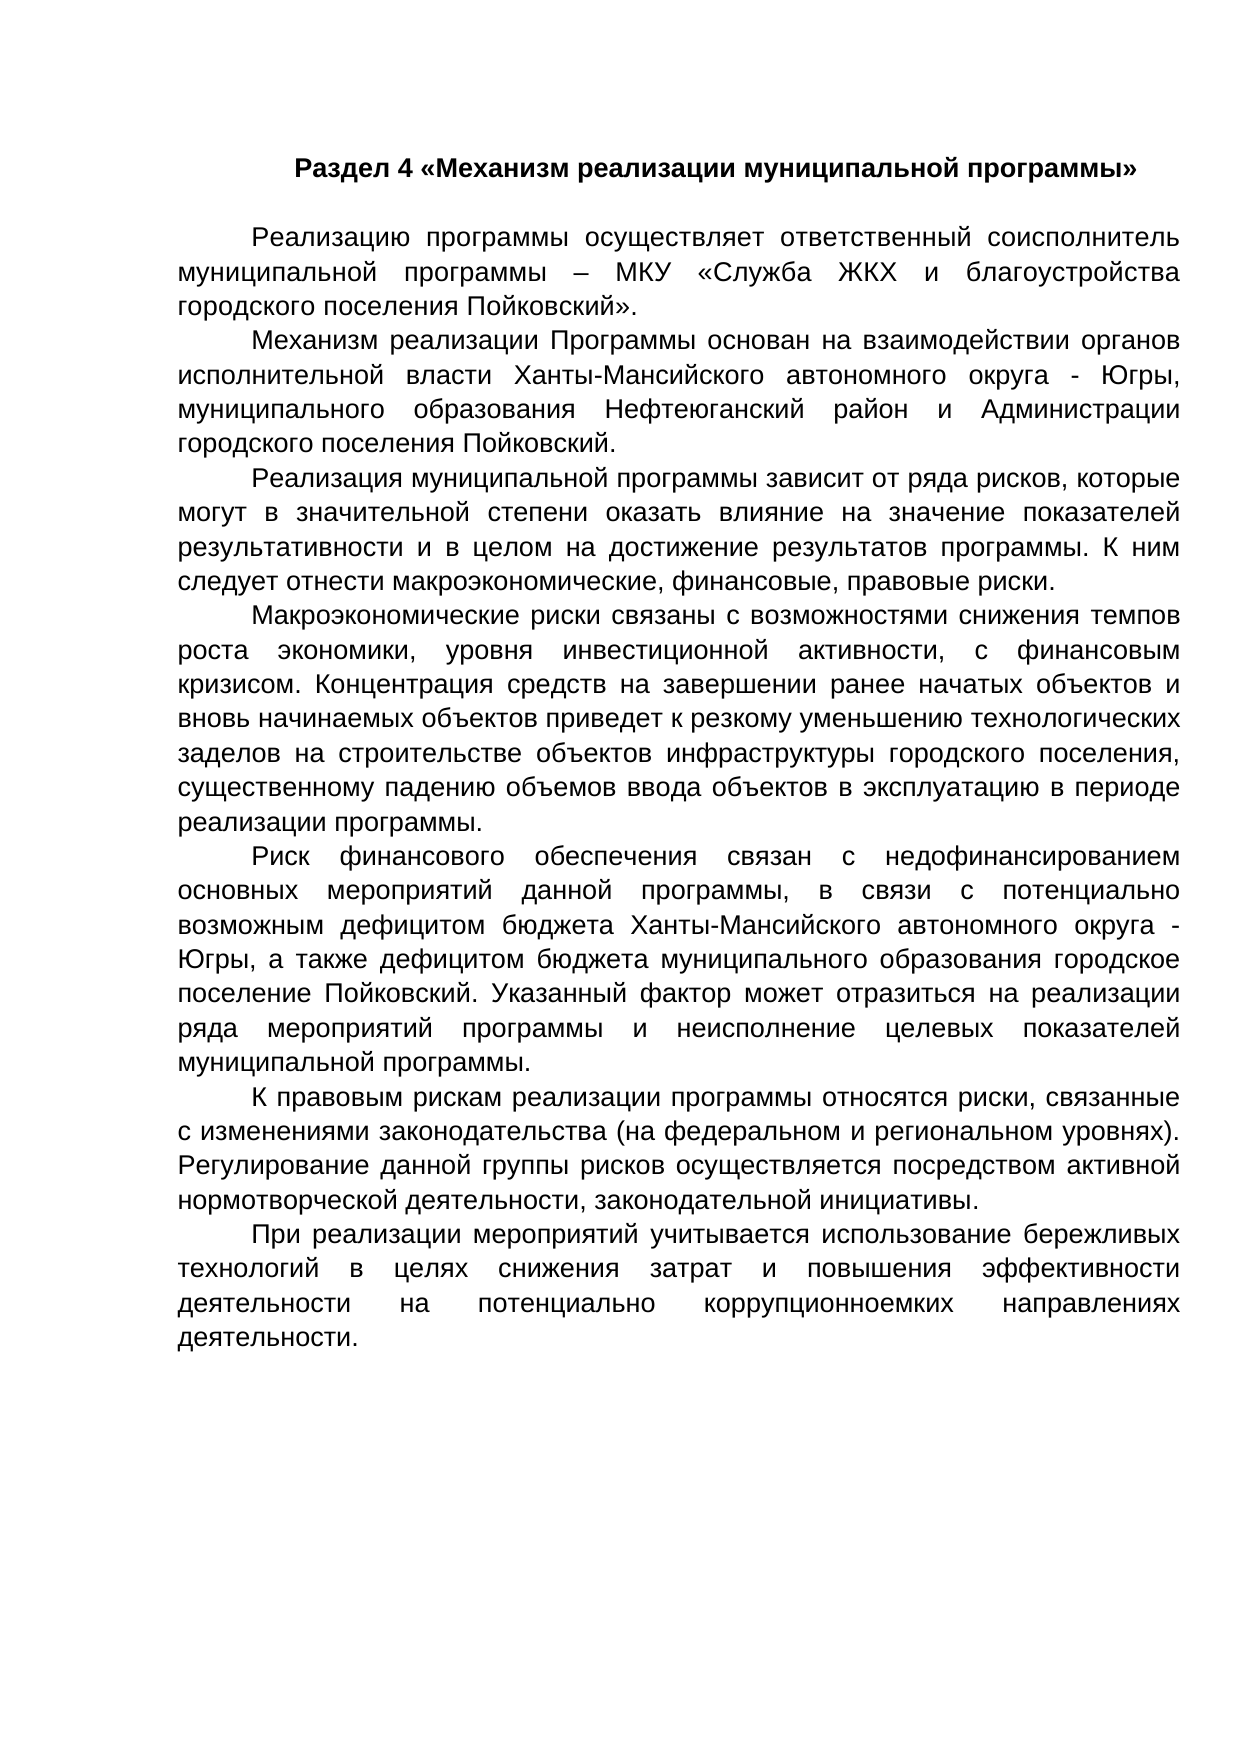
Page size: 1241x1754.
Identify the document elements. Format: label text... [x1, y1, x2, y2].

text Раздел 4 «Механизм реализации муниципальной программы» [177, 152, 1181, 184]
text Макроэкономические риски связаны с возможностями снижения темпов роста экономики, уровня инвестиционной активности, с финансовым кризисом. Концентрация средств на завершении ранее начатых объектов и вновь начинаемых объектов приведет к резкому уменьшению технологических заделов на строительстве объектов инфраструктуры городского поселения, существенному падению объемов ввода объектов в эксплуатацию в периоде реализации программы. [177, 599, 1181, 837]
text Риск финансового обеспечения связан с недофинансированием основных мероприятий данной программы, в связи с потенциально возможным дефицитом бюджета Ханты-Мансийского автономного округа - Югры, а также дефицитом бюджета муниципального образования городское поселение Пойковский. Указанный фактор может отразиться на реализации ряда мероприятий программы и неисполнение целевых показателей муниципальной программы. [177, 840, 1181, 1077]
text Реализация муниципальной программы зависит от ряда рисков, которые могут в значительной степени оказать влияние на значение показателей результативности и в целом на достижение результатов программы. К ним следует отнести макроэкономические, финансовые, правовые риски. [177, 462, 1181, 596]
text К правовым рискам реализации программы относятся риски, связанные с изменениями законодательства (на федеральном и региональном уровнях). Регулирование данной группы рисков осуществляется посредством активной нормотворческой деятельности, законодательной инициативы. [177, 1081, 1181, 1215]
text Реализацию программы осуществляет ответственный соисполнитель муниципальной программы – МКУ «Служба ЖКХ и благоустройства городского поселения Пойковский». [177, 221, 1181, 321]
text Механизм реализации Программы основан на взаимодействии органов исполнительной власти Ханты-Мансийского автономного округа - Югры, муниципального образования Нефтеюганский район и Администрации городского поселения Пойковский. [177, 324, 1181, 459]
text При реализации мероприятий учитывается использование бережливых технологий в целях снижения затрат и повышения эффективности деятельности на потенциально коррупционноемких направлениях деятельности. [177, 1218, 1181, 1352]
